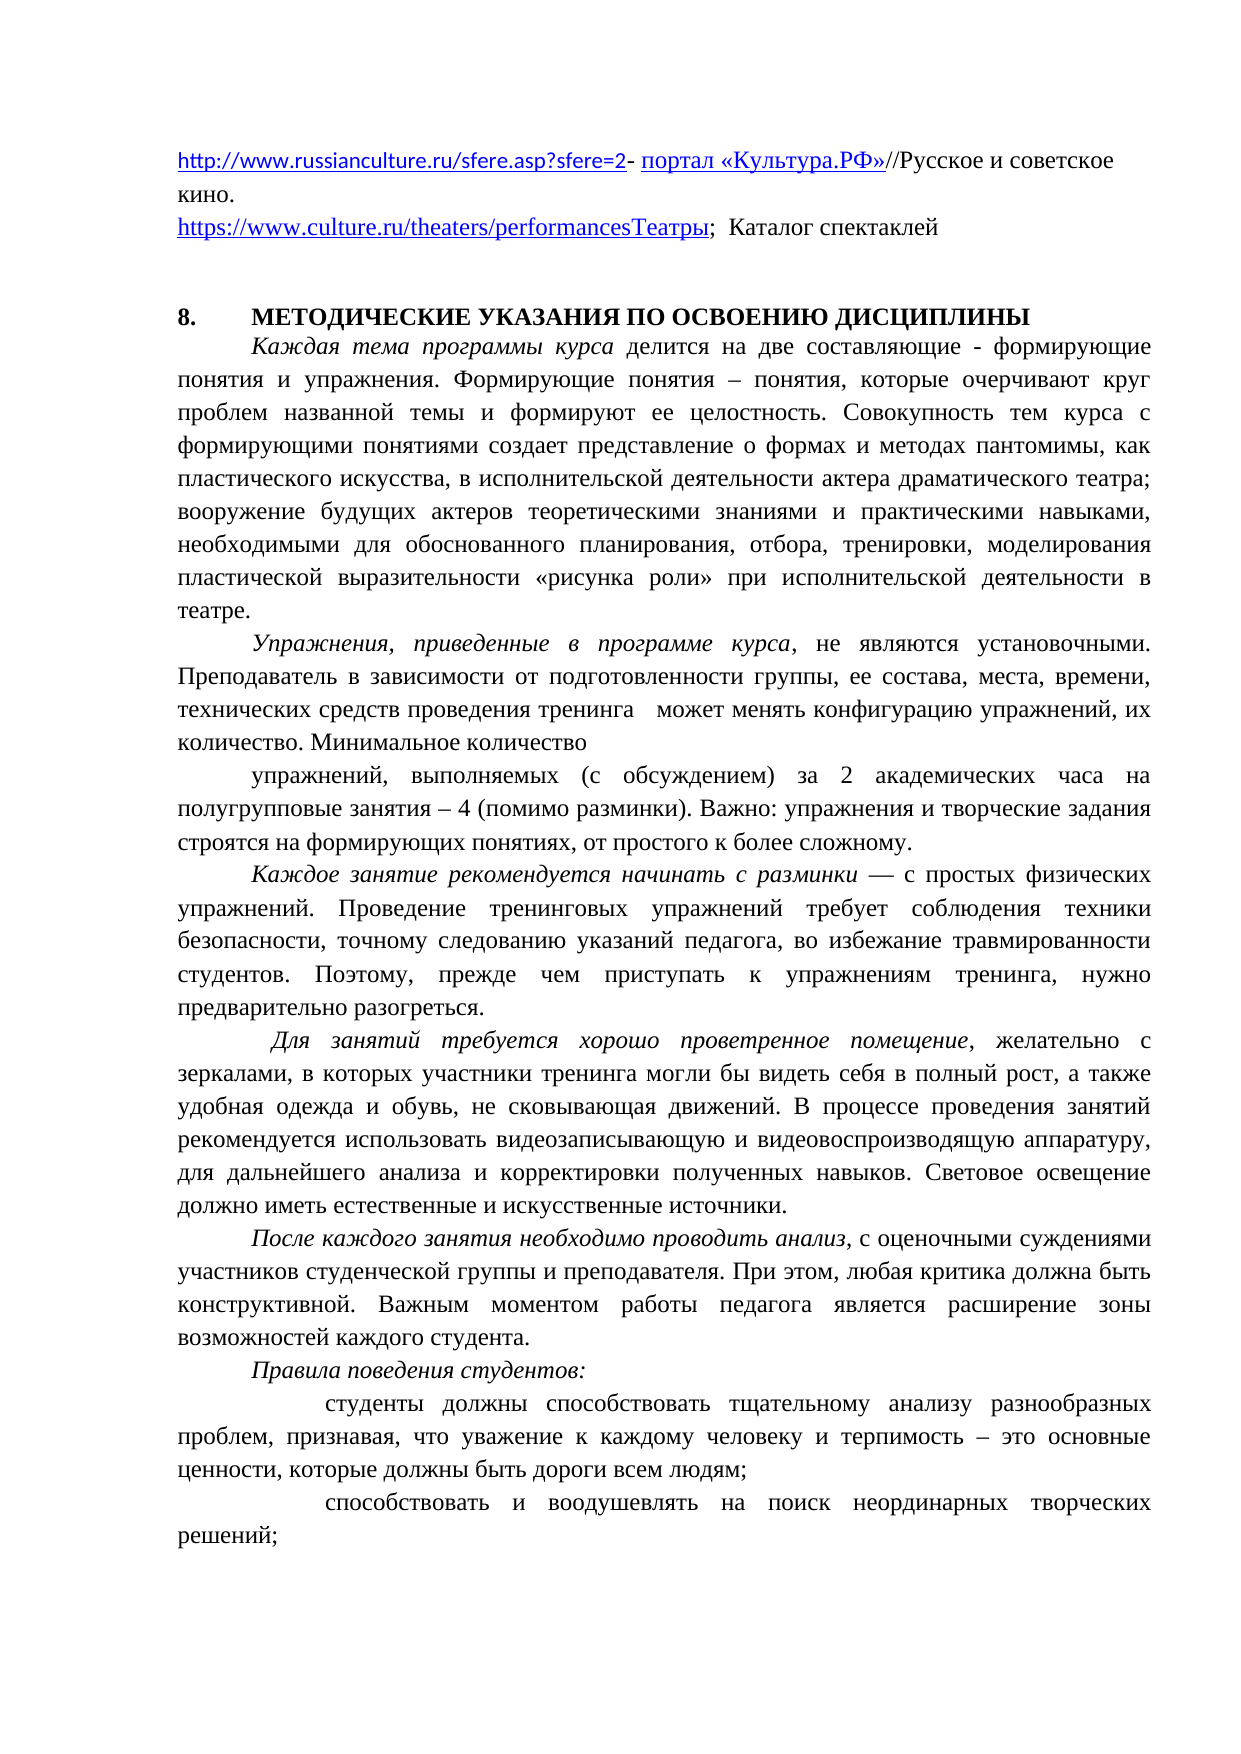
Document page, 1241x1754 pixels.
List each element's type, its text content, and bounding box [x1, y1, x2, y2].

text После каждого занятия необходимо проводить анализ, с оценочными суждениями участников студенческой группы и преподавателя. При этом, любая критика должна быть конструктивной. Важным моментом работы педагога является расширение зоны возможностей каждого студента. [177, 1223, 1152, 1351]
text Каждая тема программы курса делится на две составляющие - формирующие понятия и упражнения. Формирующие понятия – понятия, которые очерчивают круг проблем названной темы и формируют ее целостность. Совокупность тем курса с формирующими понятиями создает представление о формах и методах пантомимы, как пластического искусства, в исполнительской деятельности актера драматического театра; вооружение будущих актеров теоретическими знаниями и практическими навыками, необходимыми для обоснованного планирования, отбора, тренировки, моделирования пластической выразительности «рисунка роли» при исполнительской деятельности в театре. [177, 331, 1152, 624]
text Для занятий требуется хорошо проветренное помещение, желательно с зеркалами, в которых участники тренинга могли бы видеть себя в полный рост, а также удобная одежда и обувь, не сковывающая движений. В процессе проведения занятий рекомендуется использовать видеозаписывающую и видеовоспроизводящую аппаратуру, для дальнейшего анализа и корректировки полученных навыков. Световое освещение должно иметь естественные и искусственные источники. [177, 1025, 1152, 1218]
text  способствовать и воодушевлять на поиск неординарных творческих решений; [177, 1487, 1152, 1549]
text упражнений, выполняемых (с обсуждением) за 2 академических часа на полугрупповые занятия – 4 (помимо разминки). Важно: упражнения и творческие задания строятся на формирующих понятиях, от простого к более сложному. [177, 761, 1152, 855]
text Правила поведения студентов: [177, 1355, 1152, 1384]
text Каждое занятие рекомендуется начинать с разминки — с простых физических упражнений. Проведение тренинговых упражнений требует соблюдения техники безопасности, точному следованию указаний педагога, во избежание травмированности студентов. Поэтому, прежде чем приступать к упражнениям тренинга, нужно предварительно разогреться. [177, 859, 1152, 1020]
text  студенты должны способствовать тщательному анализу разнообразных проблем, признавая, что уважение к каждому человеку и терпимость – это основные ценности, которые должны быть дороги всем людям; [177, 1388, 1152, 1483]
text http://www.russianculture.ru/sfere.asp?sfere=2- портал «Культура.РФ»//Русское и советское кино. [177, 146, 1152, 208]
text Упражнения, приведенные в программе курса, не являются установочными. Преподаватель в зависимости от подготовленности группы, ее состава, места, времени, технических средств проведения тренинга может менять конфигурацию упражнений, их количество. Минимальное количество [177, 628, 1152, 756]
text https://www.culture.ru/theaters/performancesТеатры; Каталог спектаклей [177, 212, 1152, 241]
text 8. МЕТОДИЧЕСКИЕ УКАЗАНИЯ ПО ОСВОЕНИЮ ДИСЦИПЛИНЫ [177, 302, 1152, 331]
